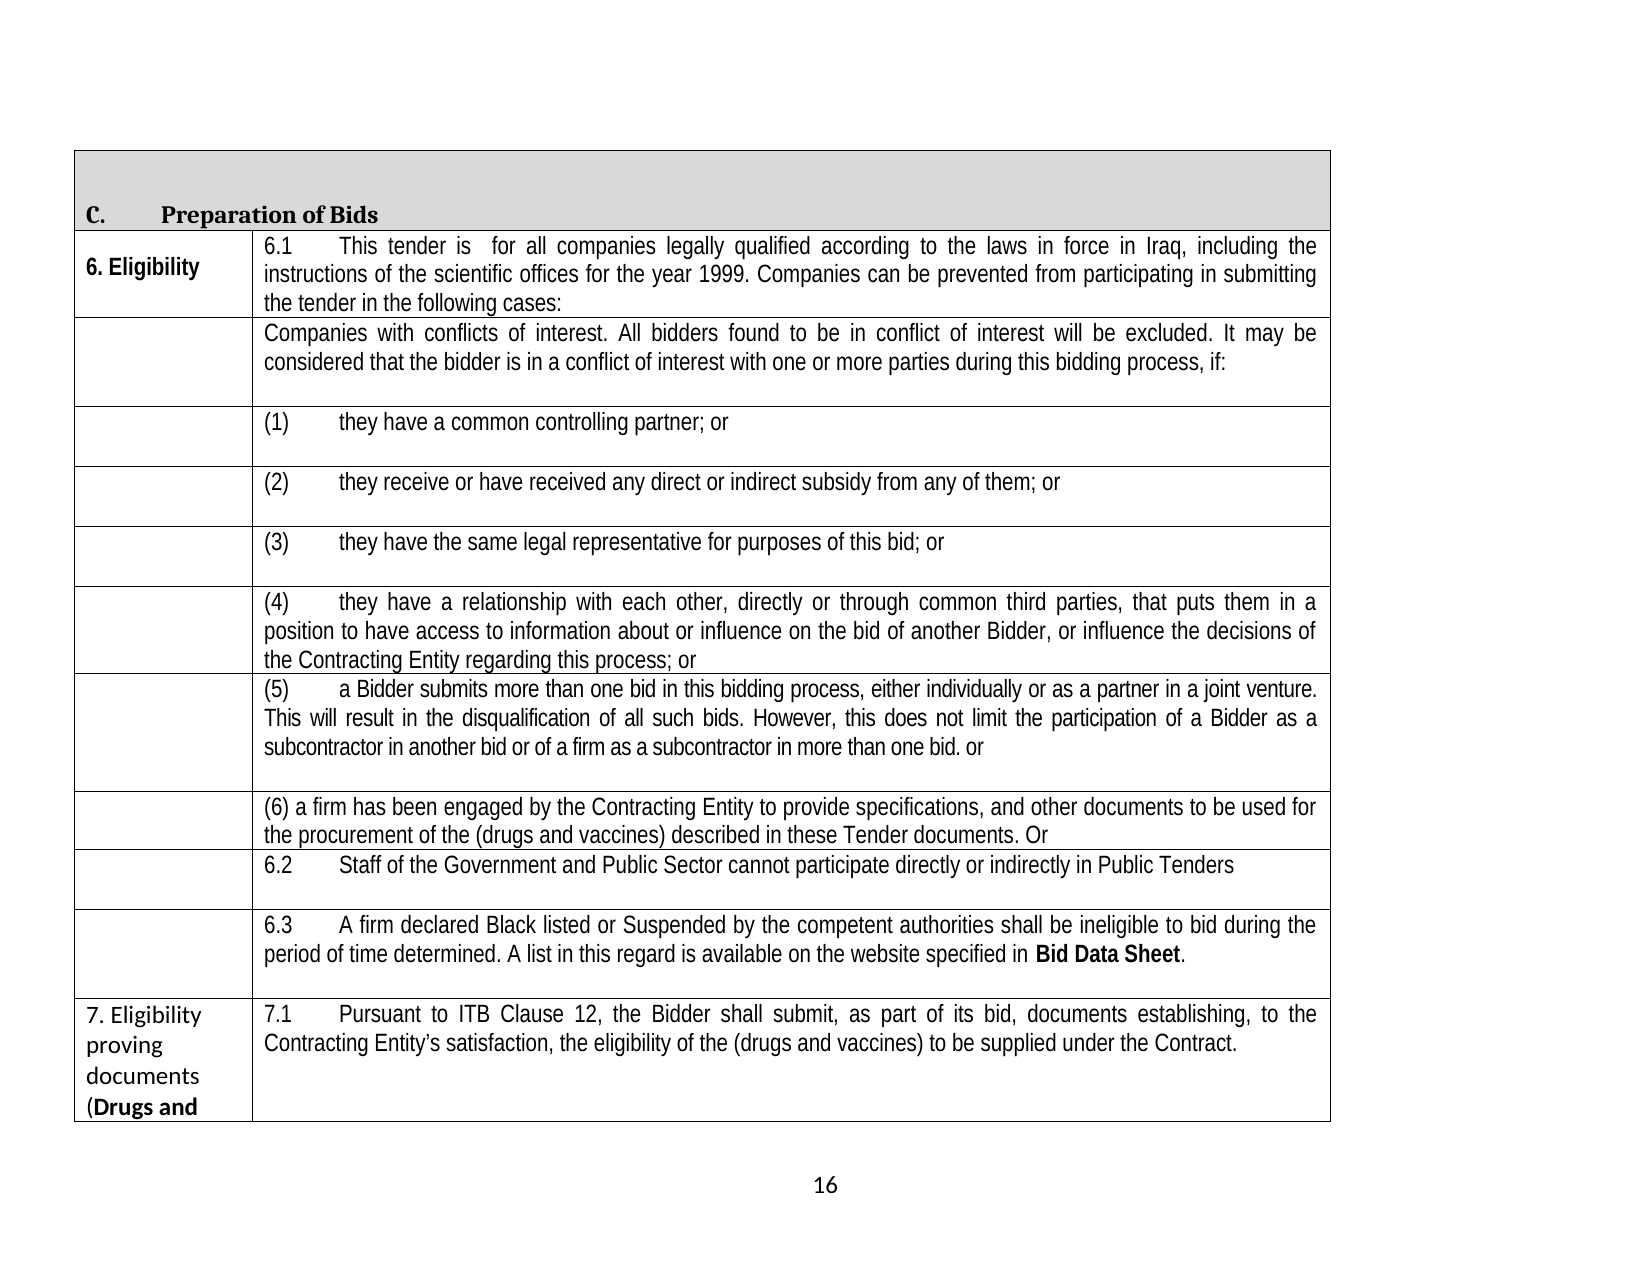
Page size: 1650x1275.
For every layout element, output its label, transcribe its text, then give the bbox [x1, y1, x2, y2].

table_cell [75, 318, 252, 406]
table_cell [75, 999, 252, 1121]
table_cell (3) they have the same legal representative for purposes of this bid; or [253, 527, 1330, 586]
table_cell [75, 850, 252, 909]
table_header C. Preparation of Bids [75, 151, 1330, 230]
table_cell [75, 587, 252, 673]
table_cell (5) a Bidder submits more than one bid in this bidding process, either individually or as a partner in a joint venture. This will result in the disqualification of all such bids. However, this does not limit the participation of a Bidder as a subcontractor in another bid or of a firm as a subcontractor in more than one bid. or [253, 674, 1330, 791]
table_cell (2) they receive or have received any direct or indirect subsidy from any of them; or [253, 467, 1330, 526]
table_cell [75, 527, 252, 586]
table_cell [75, 407, 252, 466]
table_cell [75, 674, 252, 791]
table_cell Companies with conflicts of interest. All bidders found to be in conflict of interest will be excluded. It may be considered that the bidder is in a conflict of interest with one or more parties during this bidding process, if: [253, 318, 1330, 406]
table_cell (1) they have a common controlling partner; or [253, 407, 1330, 466]
table_cell (4) they have a relationship with each other, directly or through common third parties, that puts them in a position to have access to information about or influence on the bid of another Bidder, or influence the decisions of the Contracting Entity regarding this process; or [253, 587, 1330, 673]
table_cell (6) a firm has been engaged by the Contracting Entity to provide specifications, and other documents to be used for the procurement of the (drugs and vaccines) described in these Tender documents. Or [253, 792, 1330, 849]
table_cell 6.3 A firm declared Black listed or Suspended by the competent authorities shall be ineligible to bid during the period of time determined. A list in this regard is available on the website specified in Bid Data Sheet. [253, 910, 1330, 998]
table_cell [75, 910, 252, 998]
table_cell 6. Eligibility [75, 231, 252, 317]
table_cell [253, 999, 1330, 1121]
table_cell [75, 467, 252, 526]
table_cell 6.2 Staff of the Government and Public Sector cannot participate directly or indirectly in Public Tenders [253, 850, 1330, 909]
table_cell 6.1 This tender is for all companies legally qualified according to the laws in force in Iraq, including the instructions of the scientific offices for the year 1999. Companies can be prevented from participating in submitting the tender in the following cases: [253, 231, 1330, 317]
table_cell [75, 792, 252, 849]
